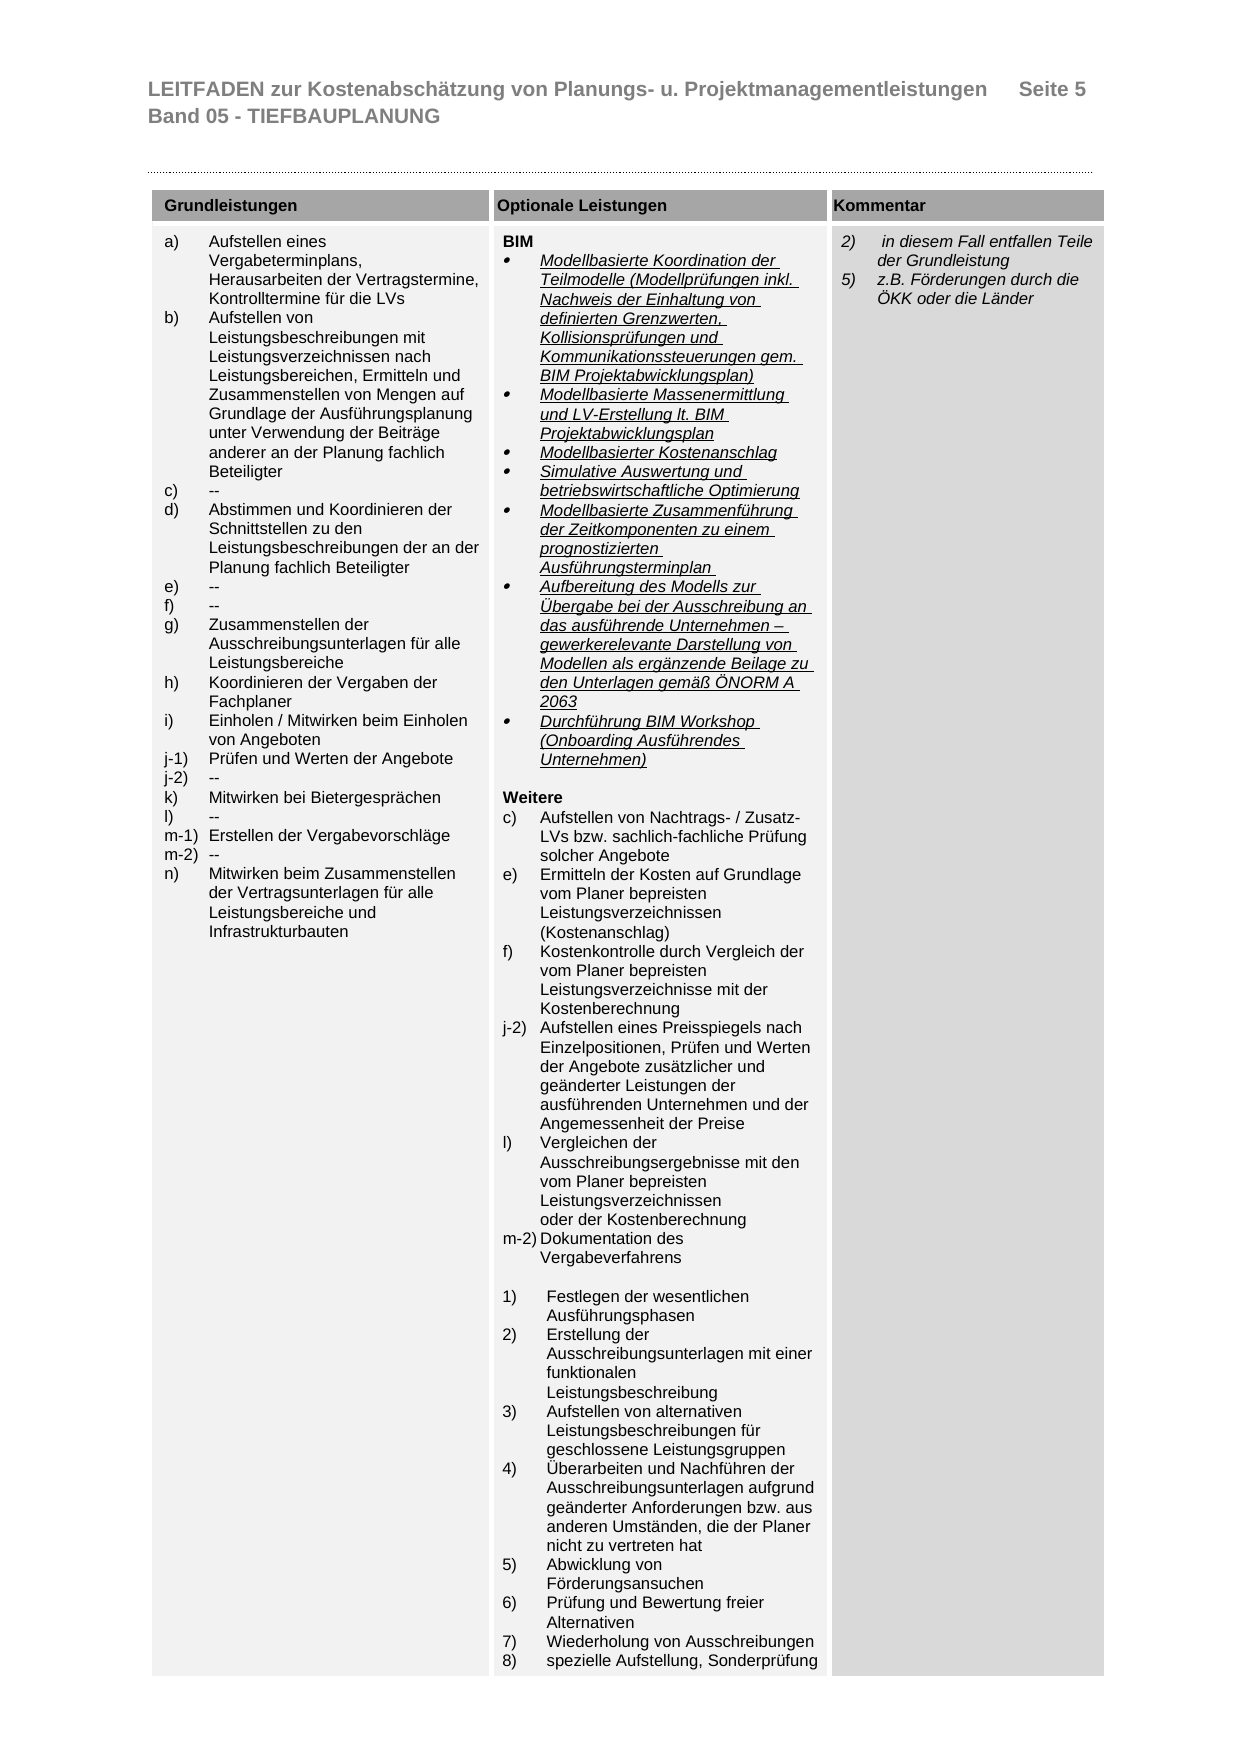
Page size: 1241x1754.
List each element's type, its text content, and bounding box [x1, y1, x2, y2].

table_cell Grundleistungen [152, 190, 489, 221]
table_cell Kommentar [832, 190, 1104, 221]
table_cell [494, 226, 827, 1676]
table_cell Optionale Leistungen [494, 190, 827, 221]
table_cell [152, 222, 489, 1676]
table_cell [832, 226, 1104, 1676]
